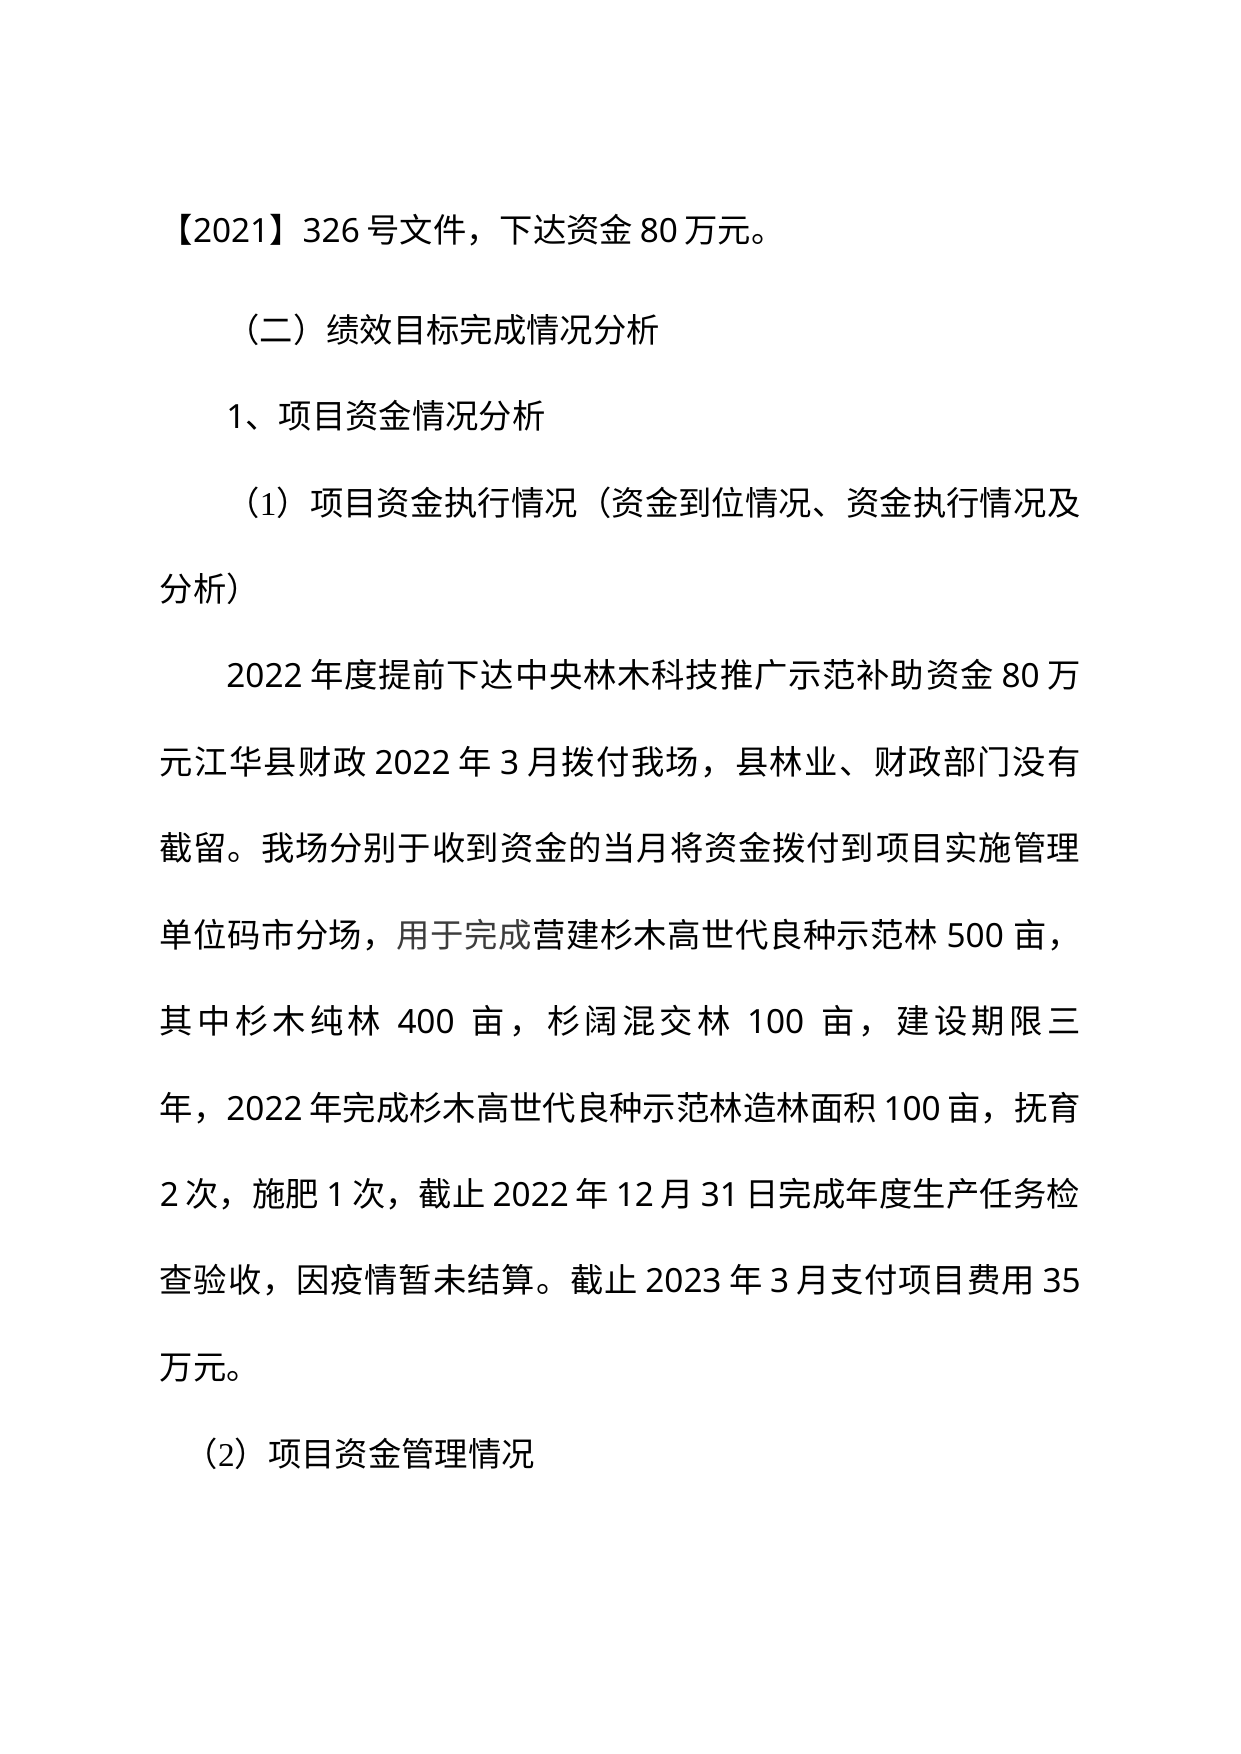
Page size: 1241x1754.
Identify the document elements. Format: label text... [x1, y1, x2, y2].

text （1）项目资金执行情况（资金到位情况、资金执行情况及分析） [159, 457, 1081, 630]
text （二）绩效目标完成情况分析 [159, 284, 1081, 371]
list （2）项目资金管理情况 [159, 1408, 1081, 1495]
text 1、项目资金情况分析 [159, 371, 1081, 457]
text 2022年度提前下达中央林木科技推广示范补助资金80万元江华县财政2022年3月拨付我场，县林业、财政部门没有截留。我场分别于收到资金的当月将资金拨付到项目实施管理单位码市分场，用于完成营建杉木高世代良种示范林 500 亩，其中杉木纯林 400 亩，杉阔混交林 100 亩，建设期限三年，2022年完成杉木高世代良种示范林造林面积100亩，抚育2次，施肥1次，截止2022年12月31日完成年度生产任务检查验收，因疫情暂未结算。截止2023年3月支付项目费用35万元。 [159, 630, 1081, 1408]
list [159, 185, 1081, 272]
